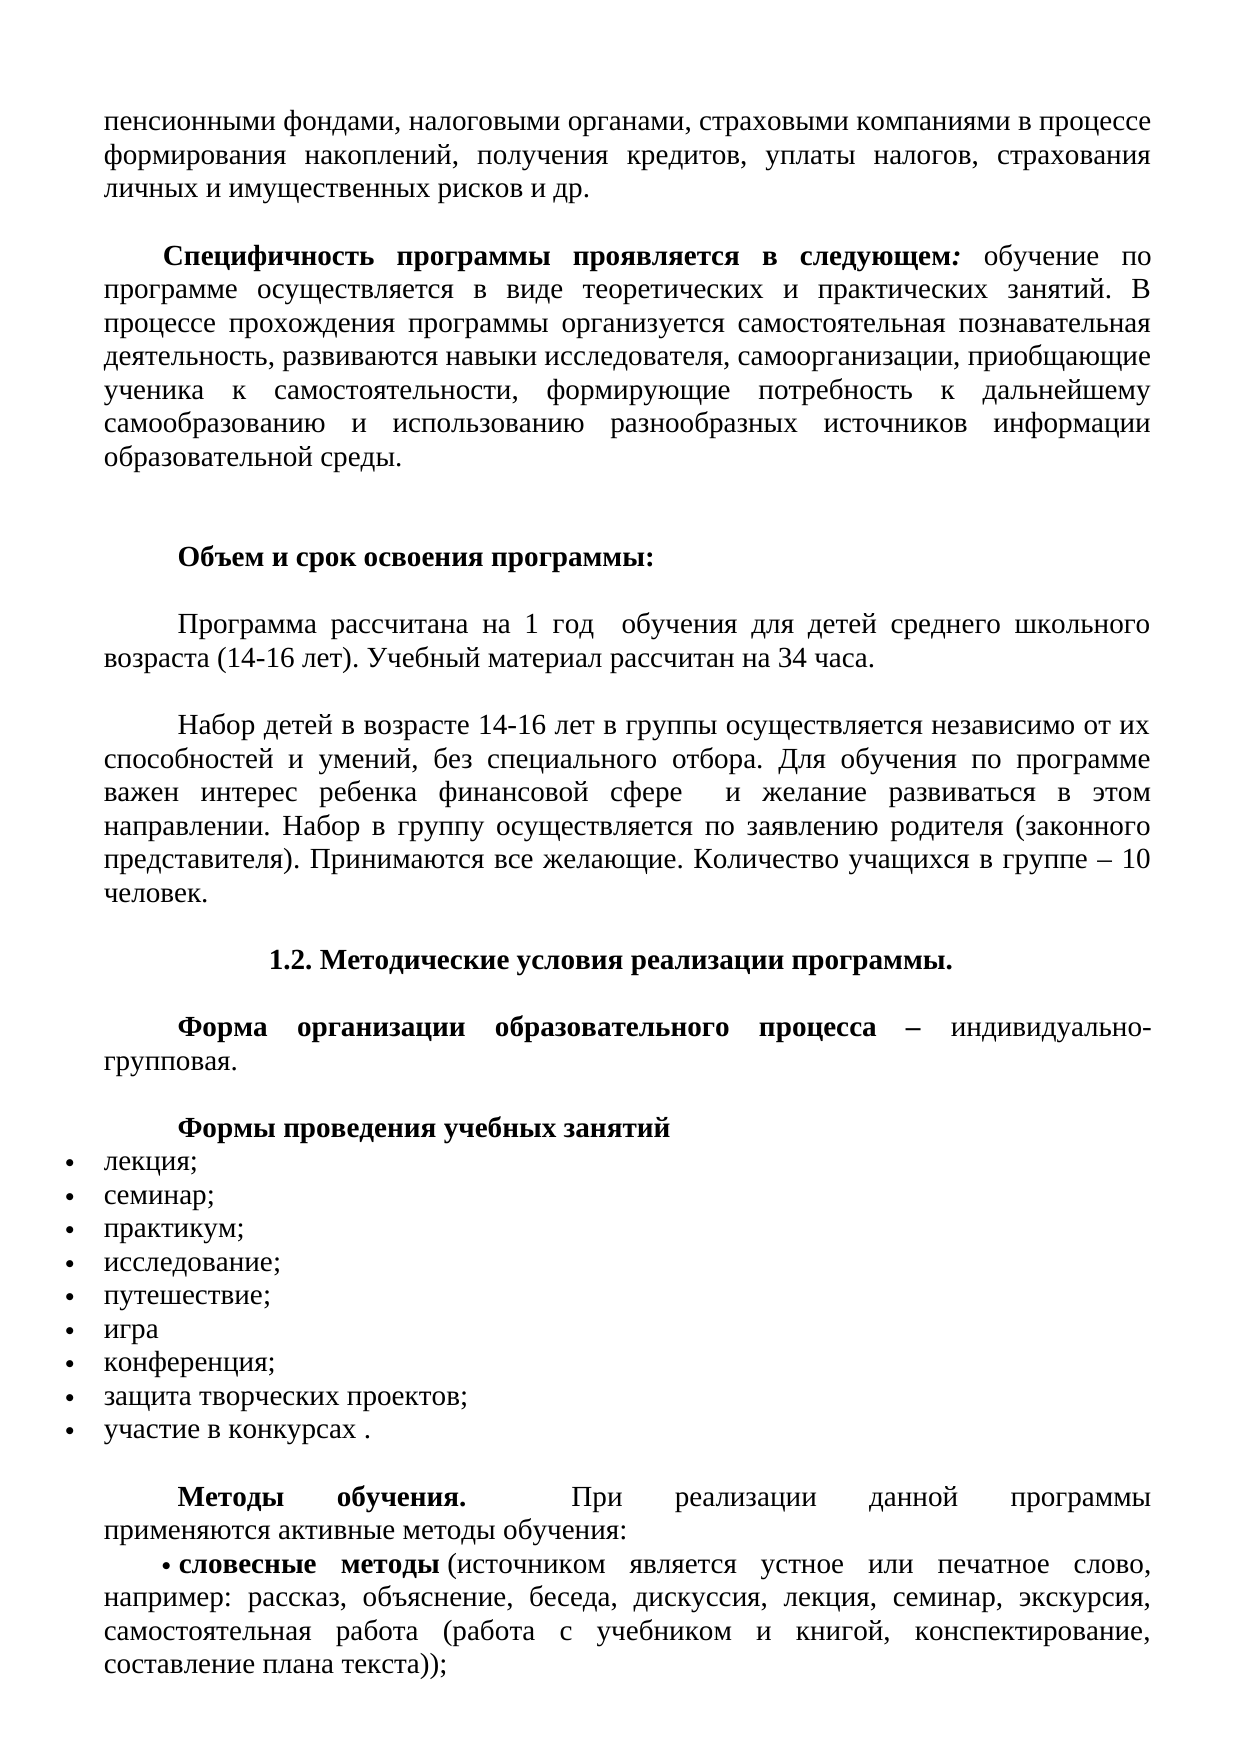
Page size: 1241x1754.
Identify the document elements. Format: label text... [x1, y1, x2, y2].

list семинар; [66, 1177, 1152, 1210]
text Специфичность программы проявляется в следующем: обучение по программе осуществляется в виде теоретических и практических занятий. В процессе прохождения программы организуется самостоятельная познавательная деятельность, развиваются навыки исследователя, самоорганизации, приобщающие ученика к самостоятельности, формирующие потребность к дальнейшему самообразованию и использованию разнообразных источников информации образовательной среды. [104, 238, 1152, 472]
list участие в конкурсах . [66, 1412, 1152, 1445]
text Формы проведения учебных занятий [103, 1110, 1152, 1143]
text Набор детей в возрасте 14-16 лет в группы осуществляется независимо от их способностей и умений, без специального отбора. Для обучения по программе важен интерес ребенка финансовой сфере и желание развиваться в этом направлении. Набор в группу осуществляется по заявлению родителя (законного представителя). Принимаются все желающие. Количество учащихся в группе – 10 человек. [103, 707, 1152, 908]
text Объем и срок освоения программы: [103, 539, 1152, 573]
text Форма организации образовательного процесса – индивидуально-групповая. [103, 1009, 1152, 1076]
list игра [66, 1311, 1152, 1344]
list защита творческих проектов; [66, 1378, 1152, 1412]
list конференция; [66, 1344, 1152, 1378]
text Программа рассчитана на 1 год обучения для детей среднего школьного возраста (14-16 лет). Учебный материал рассчитан на 34 часа. [103, 607, 1152, 674]
list путешествие; [66, 1277, 1152, 1311]
list исследование; [66, 1244, 1152, 1277]
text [104, 103, 1152, 204]
list практикум; [66, 1210, 1152, 1244]
list лекция; [66, 1143, 1152, 1177]
text 1.2. Методические условия реализации программы. [103, 942, 1152, 976]
text Методы обучения. При реализации данной программы применяются активные методы обучения: [103, 1479, 1152, 1546]
list словесные методы (источником является устное или печатное слово, например: рассказ, объяснение, беседа, дискуссия, лекция, семинар, экскурсия, самостоятельная работа (работа с учебником и книгой, конспектирование, составление плана текста)); [103, 1546, 1152, 1680]
